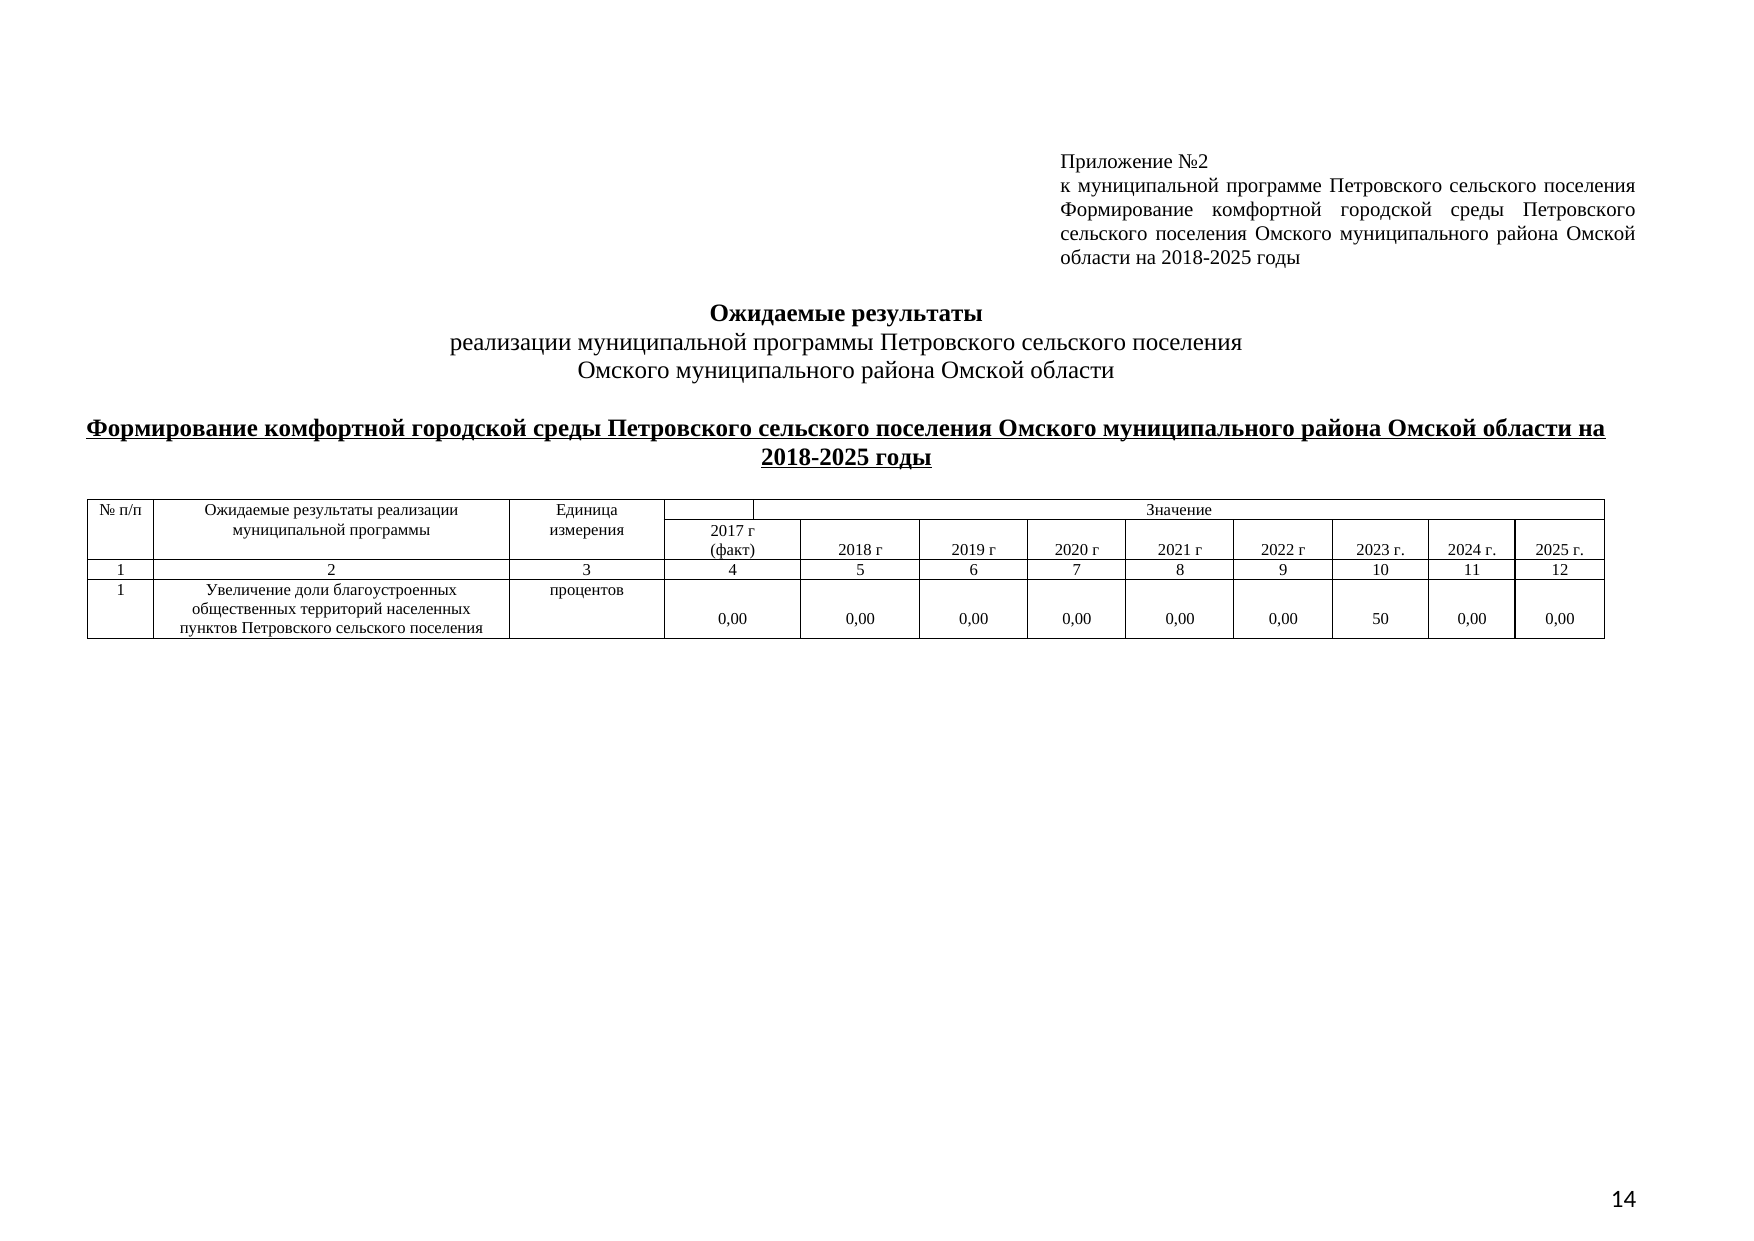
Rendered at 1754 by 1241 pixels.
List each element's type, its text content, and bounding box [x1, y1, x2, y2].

table_cell 0,00 [1516, 580, 1604, 637]
table_cell 2019 г [920, 520, 1027, 559]
table_header [665, 500, 753, 519]
table_header Единица измерения [510, 500, 664, 559]
table_cell 0,00 [1234, 580, 1332, 637]
text реализации муниципальной программы Петровского сельского поселения [56, 327, 1636, 355]
table_cell 11 [1429, 560, 1514, 579]
table_cell 0,00 [1126, 580, 1233, 637]
table_cell 2020 г [1028, 520, 1125, 559]
table_cell 6 [920, 560, 1027, 579]
table_header Ожидаемые результаты реализации муниципальной программы [154, 500, 509, 559]
table_cell 0,00 [1429, 580, 1514, 637]
table_cell Увеличение доли благоустроенных общественных территорий населенных пунктов Петровского сельского поселения [154, 580, 509, 637]
table_cell 0,00 [920, 580, 1027, 637]
table_cell процентов [510, 580, 664, 637]
table_cell 4 [665, 560, 800, 579]
table_cell 2025 г. [1516, 520, 1604, 559]
table_cell 2018 г [801, 520, 919, 559]
table_cell 50 [1333, 580, 1428, 637]
table_cell 1 [88, 580, 153, 637]
text Ожидаемые результаты [56, 298, 1636, 327]
table_cell 2024 г. [1429, 520, 1514, 559]
table_cell 3 [510, 560, 664, 579]
text Формирование комфортной городской среды Петровского сельского поселения Омского муниципального района Омской области на 2018-2025 годы [56, 413, 1636, 470]
table_cell (факт) [665, 520, 800, 559]
table_cell 0,00 [665, 580, 800, 637]
text Омского муниципального района Омской области [56, 355, 1636, 384]
table_cell 2 [154, 560, 509, 579]
table_cell 0,00 [1028, 580, 1125, 637]
table_cell 12 [1516, 560, 1604, 579]
table_cell 10 [1333, 560, 1428, 579]
table_cell 1 [88, 560, 153, 579]
table_header № п/п [88, 500, 153, 559]
table_header Значение [754, 500, 1604, 519]
table_cell 8 [1126, 560, 1233, 579]
table_cell 7 [1028, 560, 1125, 579]
text к муниципальной программе Петровского сельского поселения Формирование комфортной городской среды Петровского сельского поселения Омского муниципального района Омской области на 2018-2025 годы [1060, 173, 1636, 269]
table_cell 2021 г [1126, 520, 1233, 559]
table_cell 0,00 [801, 580, 919, 637]
text Приложение №2 [1060, 149, 1636, 173]
table_cell 2023 г. [1333, 520, 1428, 559]
table_cell 2022 г [1234, 520, 1332, 559]
table_cell 5 [801, 560, 919, 579]
table_cell 9 [1234, 560, 1332, 579]
